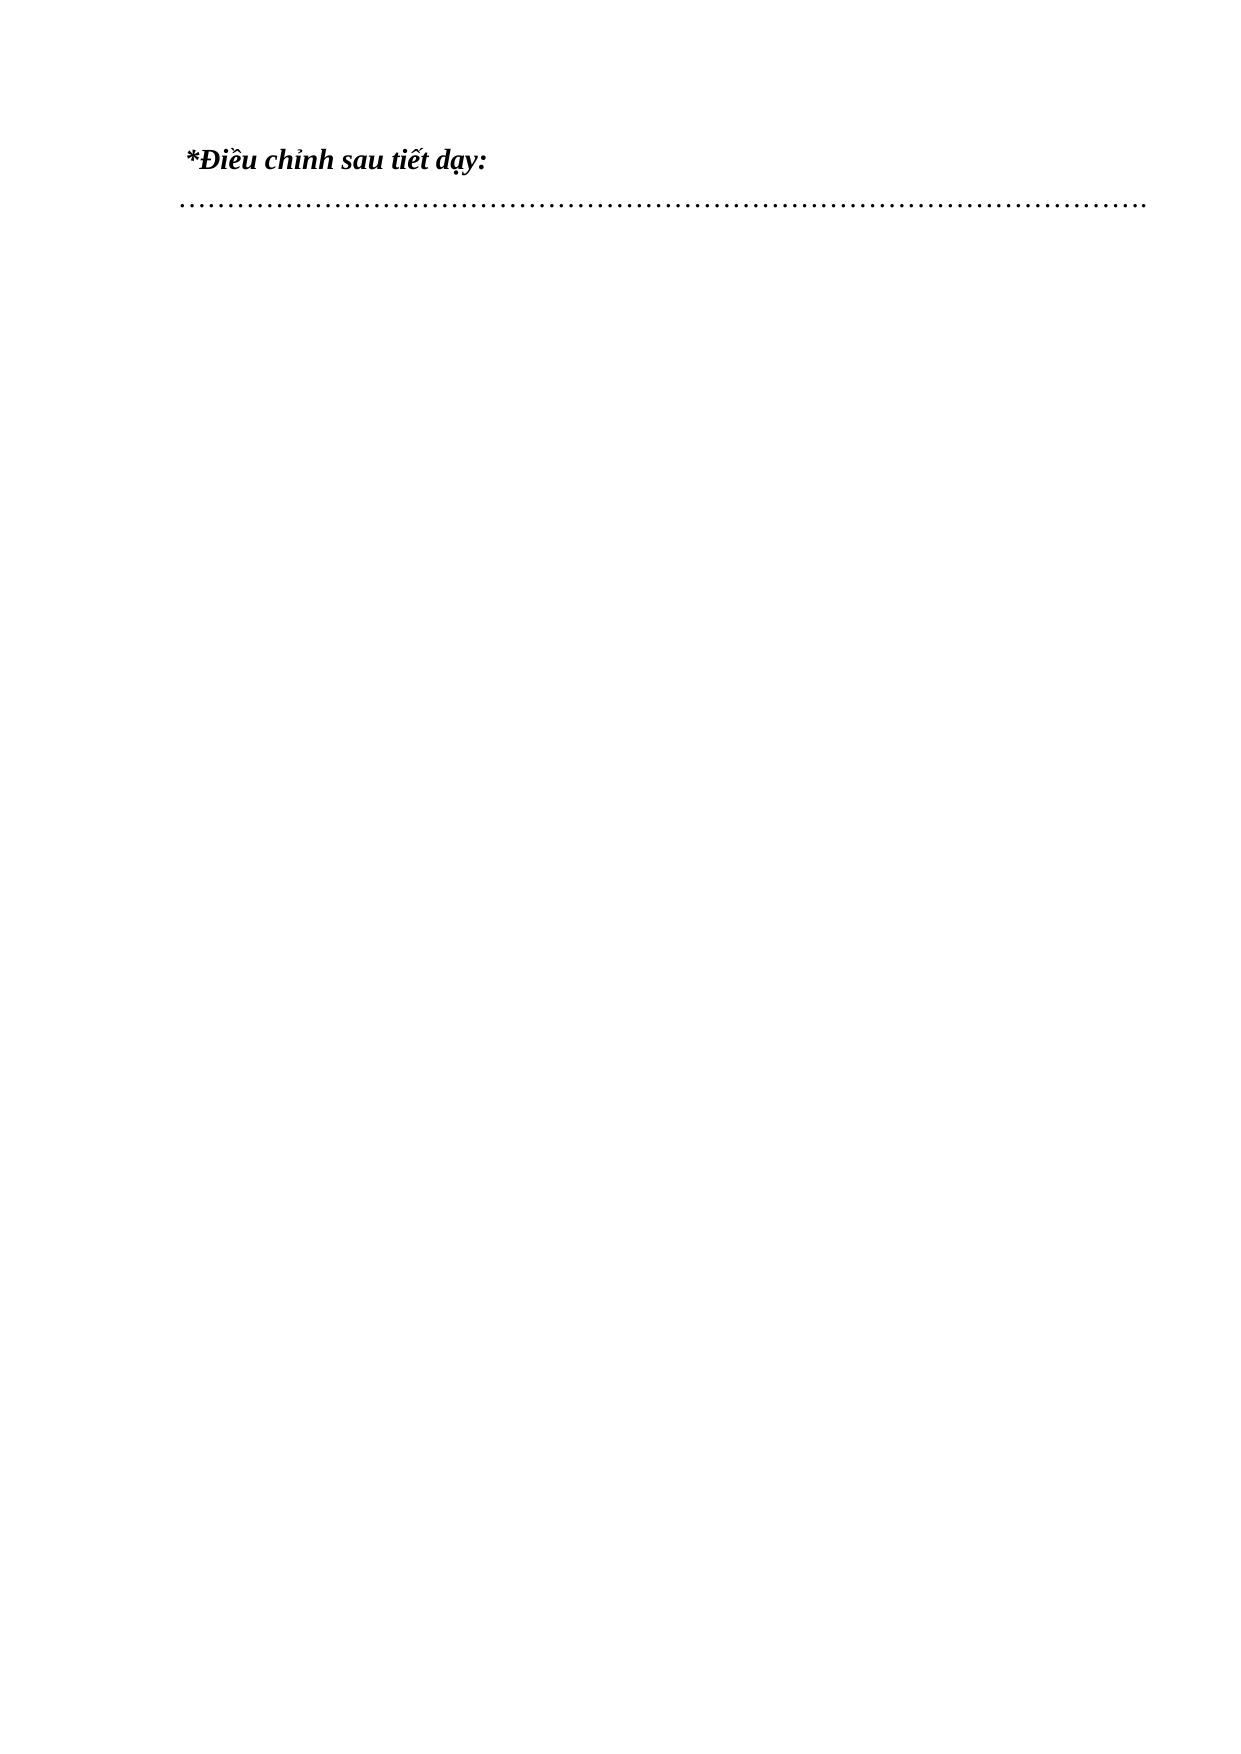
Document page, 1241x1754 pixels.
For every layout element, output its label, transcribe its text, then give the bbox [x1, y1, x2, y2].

text ………………………………………………………………………………………. [177, 181, 1152, 214]
text *Điều chỉnh sau tiết dạy: [177, 142, 1152, 176]
